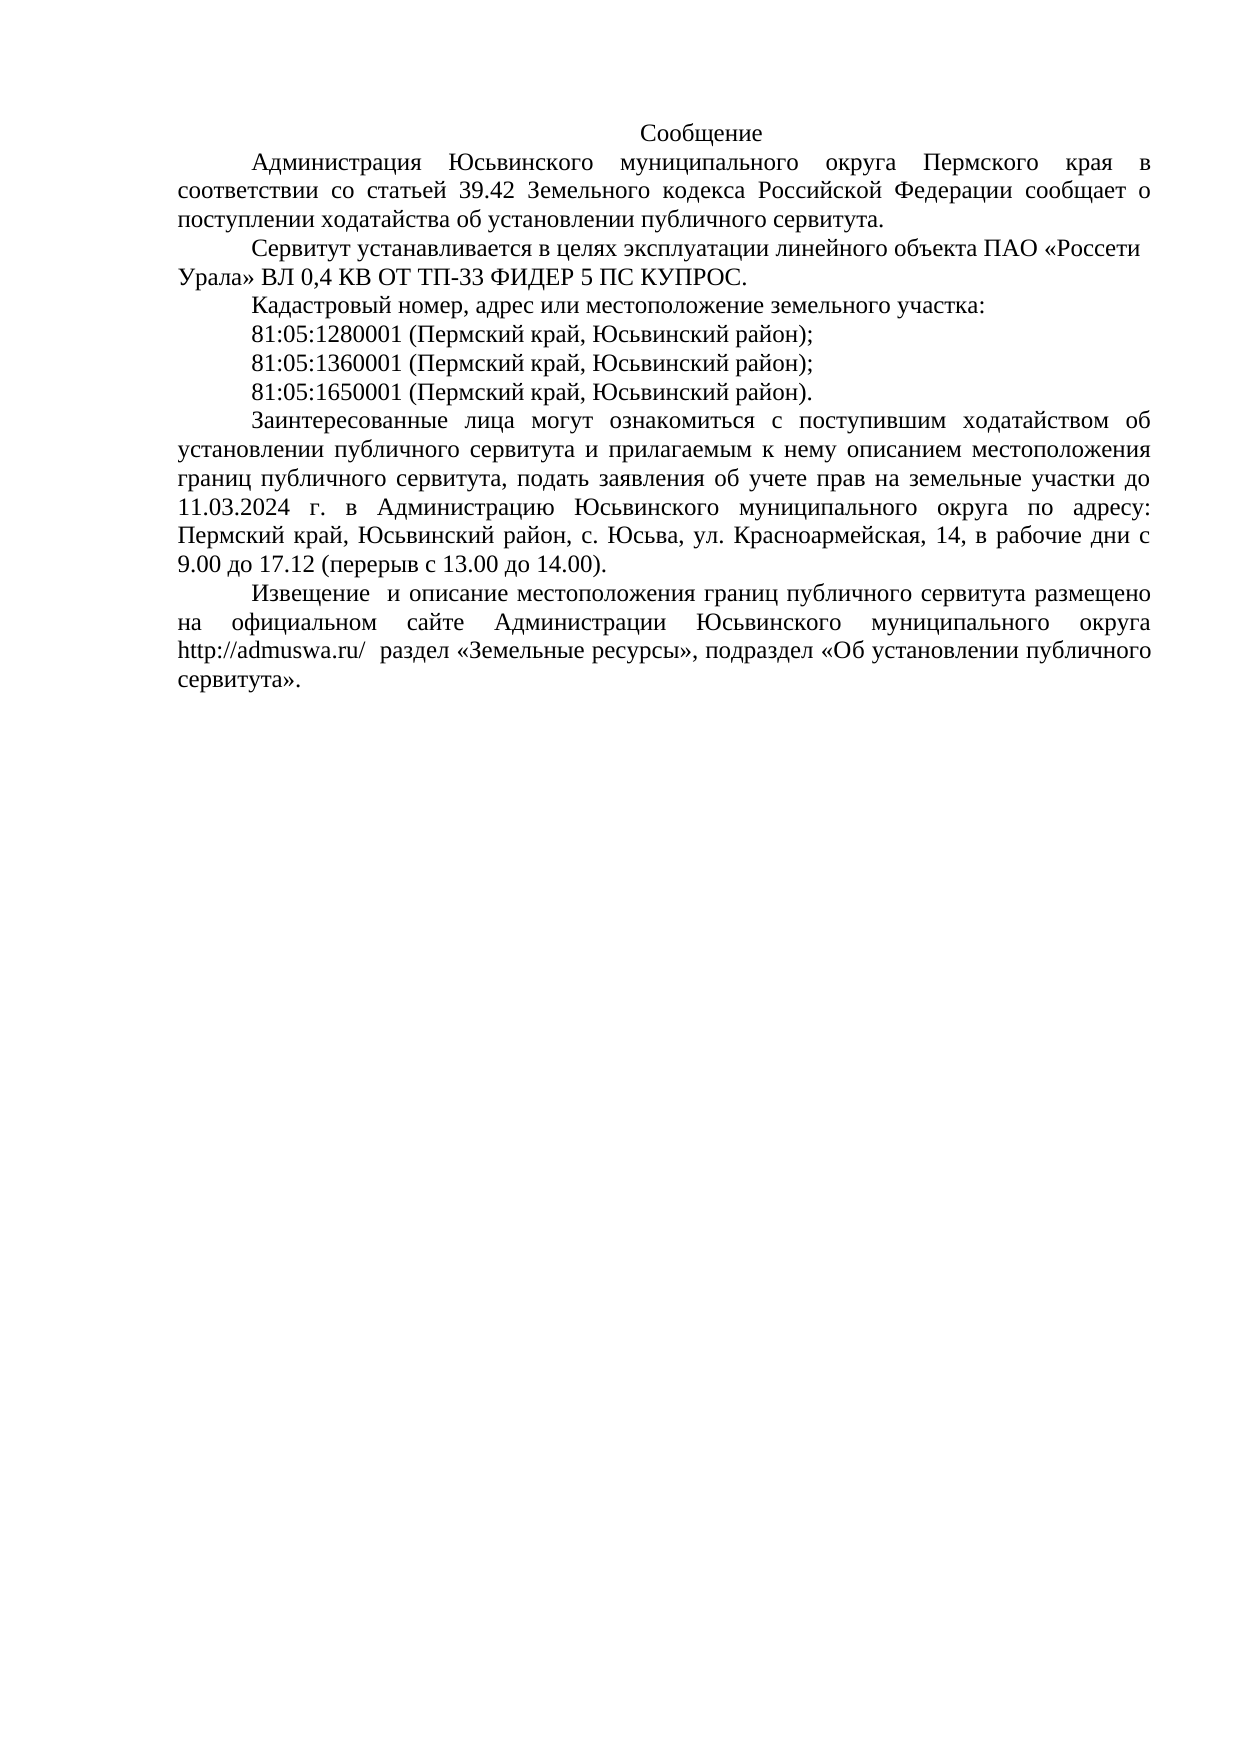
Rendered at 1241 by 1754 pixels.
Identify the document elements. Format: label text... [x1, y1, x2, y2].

text Кадастровый номер, адрес или местоположение земельного участка: [177, 291, 1152, 319]
text Сервитут устанавливается в целях эксплуатации линейного объекта ПАО «Россети Урала» ВЛ 0,4 КВ ОТ ТП-33 ФИДЕР 5 ПС КУПРОС. [177, 233, 1152, 291]
text 81:05:1360001 (Пермский край, Юсьвинский район); [177, 348, 1152, 377]
text Администрация Юсьвинского муниципального округа Пермского края в соответствии со статьей 39.42 Земельного кодекса Российской Федерации сообщает о поступлении ходатайства об установлении публичного сервитута. [177, 147, 1152, 233]
text 81:05:1650001 (Пермский край, Юсьвинский район). [177, 377, 1152, 406]
text Извещение и описание местоположения границ публичного сервитута размещено на официальном сайте Администрации Юсьвинского муниципального округа http://admuswa.ru/ раздел «Земельные ресурсы», подраздел «Об установлении публичного сервитута». [177, 578, 1152, 693]
text 81:05:1280001 (Пермский край, Юсьвинский район); [177, 319, 1152, 348]
text Заинтересованные лица могут ознакомиться с поступившим ходатайством об установлении публичного сервитута и прилагаемым к нему описанием местоположения границ публичного сервитута, подать заявления об учете прав на земельные участки до 11.03.2024 г. в Администрацию Юсьвинского муниципального округа по адресу: Пермский край, Юсьвинский район, с. Юсьва, ул. Красноармейская, 14, в рабочие дни с 9.00 до 17.12 (перерыв с 13.00 до 14.00). [177, 406, 1152, 578]
text Сообщение [177, 118, 1152, 147]
